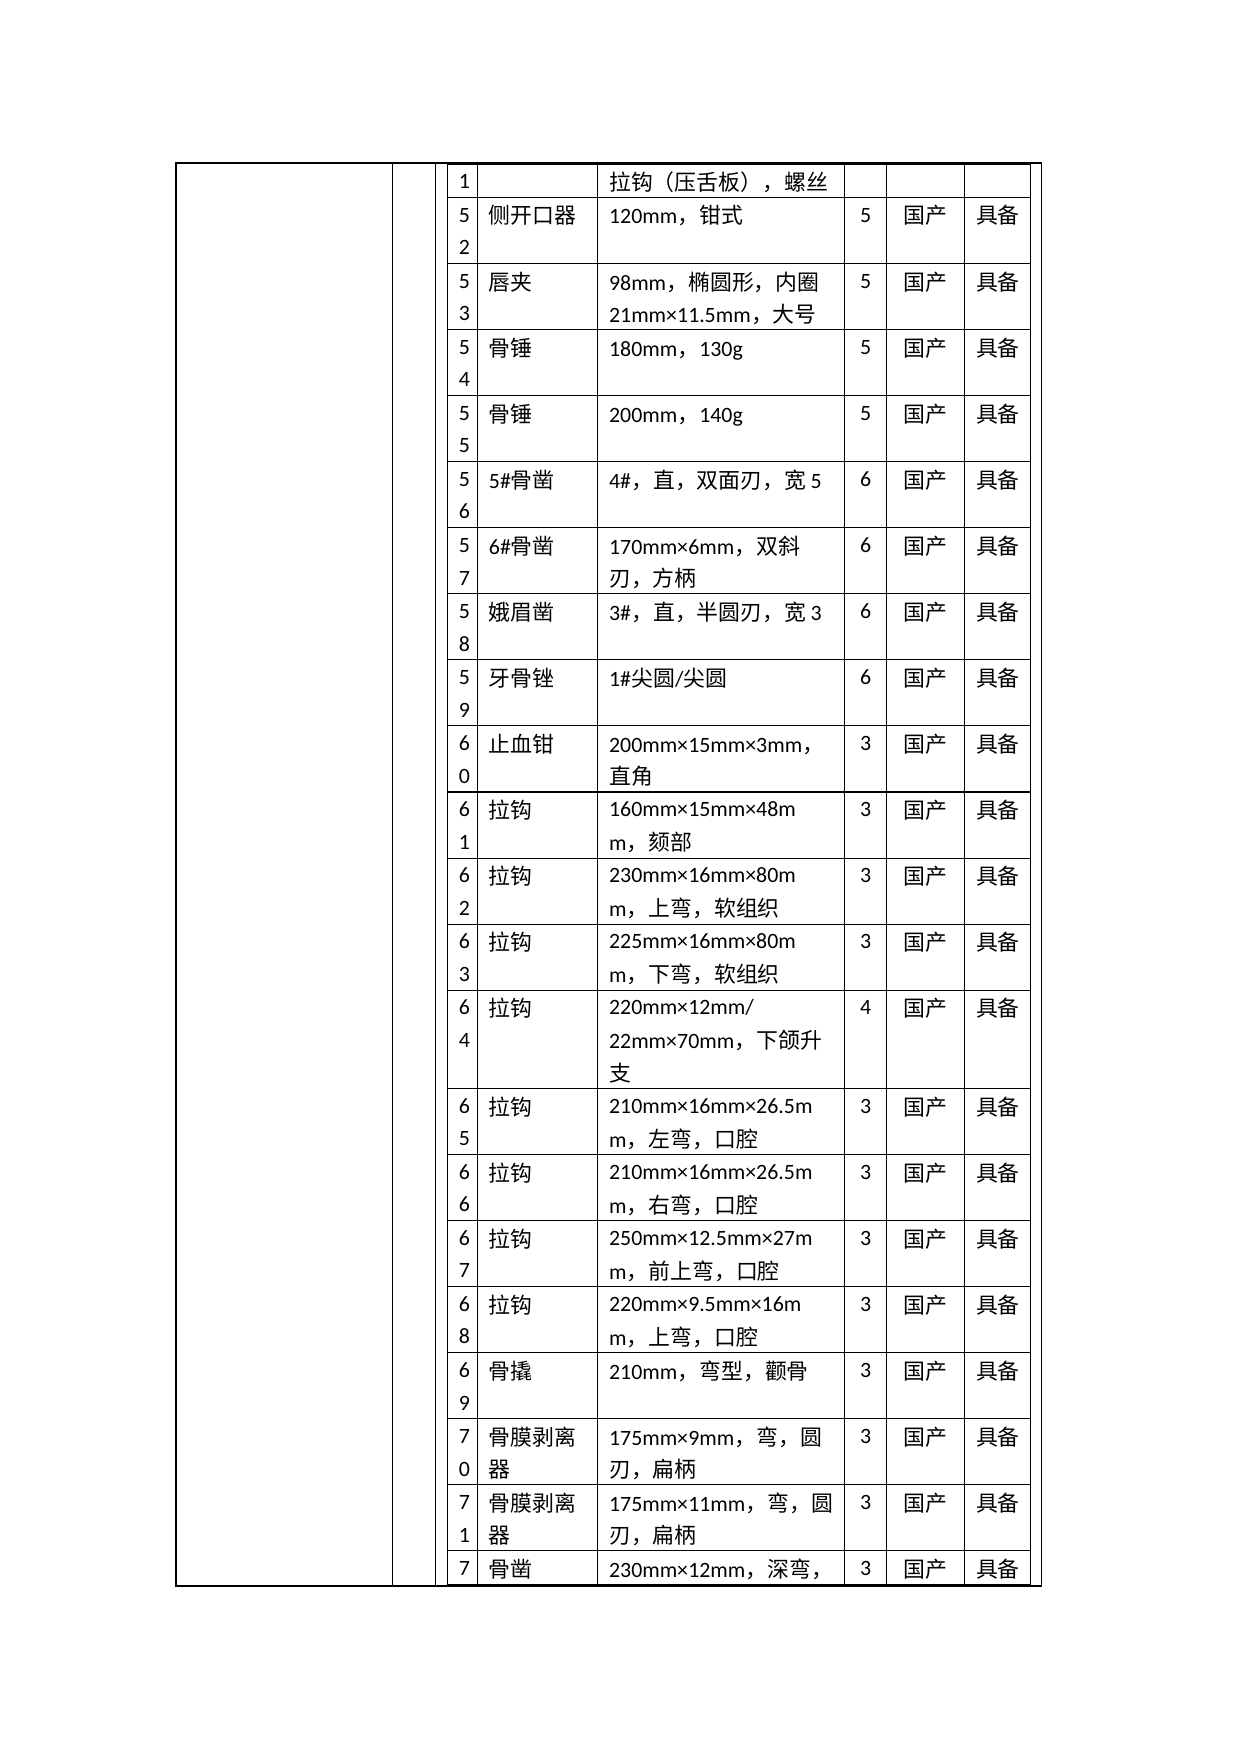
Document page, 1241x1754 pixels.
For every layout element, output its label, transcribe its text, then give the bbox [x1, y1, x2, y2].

table_cell 数量单位：个 注：以上手术器械的材料均为不锈钢或医用高分子材料。 [478, 660, 597, 725]
table_cell 数量单位：个 注：以上手术器械的材料均为不锈钢或医用高分子材料。 [478, 1287, 597, 1352]
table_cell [598, 165, 844, 197]
table_cell 数量单位：个 注：以上手术器械的材料均为不锈钢或医用高分子材料。 [965, 1287, 1030, 1352]
table_cell 数量单位：个 注：以上手术器械的材料均为不锈钢或医用高分子材料。 [478, 1221, 597, 1286]
table_cell 数量单位：个 注：以上手术器械的材料均为不锈钢或医用高分子材料。 [598, 1287, 844, 1352]
table_cell 数量单位：个 注：以上手术器械的材料均为不锈钢或医用高分子材料。 [478, 1485, 597, 1550]
table_cell 数量单位：个 注：以上手术器械的材料均为不锈钢或医用高分子材料。 [598, 330, 844, 395]
table_cell 数量单位：个 注：以上手术器械的材料均为不锈钢或医用高分子材料。 [478, 1419, 597, 1484]
table_cell 数量单位：个 注：以上手术器械的材料均为不锈钢或医用高分子材料。 [887, 1419, 964, 1484]
table_cell 数量单位：个 注：以上手术器械的材料均为不锈钢或医用高分子材料。 [965, 726, 1030, 791]
table_cell 数量单位：个 注：以上手术器械的材料均为不锈钢或医用高分子材料。 [478, 198, 597, 263]
table_cell 数量单位：个 注：以上手术器械的材料均为不锈钢或医用高分子材料。 [965, 1419, 1030, 1484]
table_cell 数量单位：个 注：以上手术器械的材料均为不锈钢或医用高分子材料。 [887, 330, 964, 395]
table_cell 数量单位：个 注：以上手术器械的材料均为不锈钢或医用高分子材料。 [965, 793, 1030, 858]
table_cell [965, 165, 1030, 197]
table_cell 数量单位：个 注：以上手术器械的材料均为不锈钢或医用高分子材料。 [478, 859, 597, 924]
table_cell 数量单位：个 注：以上手术器械的材料均为不锈钢或医用高分子材料。 [598, 793, 844, 858]
table_cell 数量单位：个 注：以上手术器械的材料均为不锈钢或医用高分子材料。 [887, 793, 964, 858]
table_cell 数量单位：个 注：以上手术器械的材料均为不锈钢或医用高分子材料。 [478, 594, 597, 659]
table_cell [845, 165, 886, 197]
table_cell 数量单位：个 注：以上手术器械的材料均为不锈钢或医用高分子材料。 [598, 1485, 844, 1550]
table_cell 数量单位：个 注：以上手术器械的材料均为不锈钢或医用高分子材料。 [965, 528, 1030, 593]
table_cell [478, 165, 597, 197]
table_cell 数量单位：个 注：以上手术器械的材料均为不锈钢或医用高分子材料。 [478, 991, 597, 1088]
table_cell 数量单位：个 注：以上手术器械的材料均为不锈钢或医用高分子材料。 [887, 660, 964, 725]
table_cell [448, 165, 477, 197]
table_cell 数量单位：个 注：以上手术器械的材料均为不锈钢或医用高分子材料。 [965, 1089, 1030, 1154]
table_cell 数量单位：个 注：以上手术器械的材料均为不锈钢或医用高分子材料。 [887, 859, 964, 924]
table_cell 数量单位：个 注：以上手术器械的材料均为不锈钢或医用高分子材料。 [478, 396, 597, 461]
table_cell 数量单位：个 注：以上手术器械的材料均为不锈钢或医用高分子材料。 [965, 594, 1030, 659]
table_cell 数量单位：个 注：以上手术器械的材料均为不锈钢或医用高分子材料。 [965, 264, 1030, 329]
table_cell 数量单位：个 注：以上手术器械的材料均为不锈钢或医用高分子材料。 [478, 264, 597, 329]
table_cell 数量单位：个 注：以上手术器械的材料均为不锈钢或医用高分子材料。 [598, 726, 844, 791]
table_cell 数量单位：个 注：以上手术器械的材料均为不锈钢或医用高分子材料。 [887, 1353, 964, 1418]
table_cell 数量单位：个 注：以上手术器械的材料均为不锈钢或医用高分子材料。 [598, 528, 844, 593]
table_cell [598, 1551, 844, 1584]
table_cell 数量单位：个 注：以上手术器械的材料均为不锈钢或医用高分子材料。 [598, 660, 844, 725]
table_cell 数量单位：个 注：以上手术器械的材料均为不锈钢或医用高分子材料。 [478, 1353, 597, 1418]
table_cell 数量单位：个 注：以上手术器械的材料均为不锈钢或医用高分子材料。 [965, 1485, 1030, 1550]
table_cell 数量单位：个 注：以上手术器械的材料均为不锈钢或医用高分子材料。 [598, 991, 844, 1088]
table_cell 数量单位：个 注：以上手术器械的材料均为不锈钢或医用高分子材料。 [887, 726, 964, 791]
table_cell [887, 1551, 964, 1584]
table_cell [436, 164, 447, 1585]
table_cell 数量单位：个 注：以上手术器械的材料均为不锈钢或医用高分子材料。 [887, 1089, 964, 1154]
table_cell 数量单位：个 注：以上手术器械的材料均为不锈钢或医用高分子材料。 [965, 1155, 1030, 1220]
table_cell 数量单位：个 注：以上手术器械的材料均为不锈钢或医用高分子材料。 [887, 528, 964, 593]
table_cell 数量单位：个 注：以上手术器械的材料均为不锈钢或医用高分子材料。 [887, 594, 964, 659]
table_cell 数量单位：个 注：以上手术器械的材料均为不锈钢或医用高分子材料。 [598, 925, 844, 990]
table_cell 数量单位：个 注：以上手术器械的材料均为不锈钢或医用高分子材料。 [598, 1155, 844, 1220]
table_cell 数量单位：个 注：以上手术器械的材料均为不锈钢或医用高分子材料。 [598, 264, 844, 329]
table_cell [845, 1551, 886, 1584]
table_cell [478, 1551, 597, 1584]
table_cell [1031, 164, 1041, 1585]
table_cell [887, 165, 964, 197]
table_cell 数量单位：个 注：以上手术器械的材料均为不锈钢或医用高分子材料。 [887, 198, 964, 263]
table_cell 数量单位：个 注：以上手术器械的材料均为不锈钢或医用高分子材料。 [478, 1089, 597, 1154]
table_cell 数量单位：个 注：以上手术器械的材料均为不锈钢或医用高分子材料。 [478, 330, 597, 395]
table_cell 数量单位：个 注：以上手术器械的材料均为不锈钢或医用高分子材料。 [478, 925, 597, 990]
table_cell 数量单位：个 注：以上手术器械的材料均为不锈钢或医用高分子材料。 [478, 1155, 597, 1220]
table_cell 数量单位：个 注：以上手术器械的材料均为不锈钢或医用高分子材料。 [965, 198, 1030, 263]
table_cell 数量单位：个 注：以上手术器械的材料均为不锈钢或医用高分子材料。 [965, 462, 1030, 527]
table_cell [965, 1551, 1030, 1584]
table_cell 数量单位：个 注：以上手术器械的材料均为不锈钢或医用高分子材料。 [598, 396, 844, 461]
table_cell 数量单位：个 注：以上手术器械的材料均为不锈钢或医用高分子材料。 [965, 925, 1030, 990]
table_cell 数量单位：个 注：以上手术器械的材料均为不锈钢或医用高分子材料。 [887, 1485, 964, 1550]
table_cell 数量单位：个 注：以上手术器械的材料均为不锈钢或医用高分子材料。 [598, 462, 844, 527]
table_cell 1 [393, 164, 435, 1585]
table_cell 数量单位：个 注：以上手术器械的材料均为不锈钢或医用高分子材料。 [598, 198, 844, 263]
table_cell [448, 1551, 477, 1584]
table_cell 数量单位：个 注：以上手术器械的材料均为不锈钢或医用高分子材料。 [598, 1419, 844, 1484]
table_cell 数量单位：个 注：以上手术器械的材料均为不锈钢或医用高分子材料。 [887, 396, 964, 461]
table_cell 数量单位：个 注：以上手术器械的材料均为不锈钢或医用高分子材料。 [965, 330, 1030, 395]
table_cell 数量单位：个 注：以上手术器械的材料均为不锈钢或医用高分子材料。 [598, 1221, 844, 1286]
table_cell [177, 164, 392, 1585]
table_cell 数量单位：个 注：以上手术器械的材料均为不锈钢或医用高分子材料。 [965, 859, 1030, 924]
table_cell 数量单位：个 注：以上手术器械的材料均为不锈钢或医用高分子材料。 [478, 462, 597, 527]
table_cell 数量单位：个 注：以上手术器械的材料均为不锈钢或医用高分子材料。 [478, 528, 597, 593]
table_cell 数量单位：个 注：以上手术器械的材料均为不锈钢或医用高分子材料。 [887, 991, 964, 1088]
table_cell 数量单位：个 注：以上手术器械的材料均为不锈钢或医用高分子材料。 [887, 462, 964, 527]
table_cell 数量单位：个 注：以上手术器械的材料均为不锈钢或医用高分子材料。 [965, 660, 1030, 725]
table_cell 数量单位：个 注：以上手术器械的材料均为不锈钢或医用高分子材料。 [965, 396, 1030, 461]
table_cell 数量单位：个 注：以上手术器械的材料均为不锈钢或医用高分子材料。 [598, 1353, 844, 1418]
table_cell 数量单位：个 注：以上手术器械的材料均为不锈钢或医用高分子材料。 [965, 1353, 1030, 1418]
table_cell 数量单位：个 注：以上手术器械的材料均为不锈钢或医用高分子材料。 [965, 991, 1030, 1088]
table_cell 数量单位：个 注：以上手术器械的材料均为不锈钢或医用高分子材料。 [887, 264, 964, 329]
table_cell 数量单位：个 注：以上手术器械的材料均为不锈钢或医用高分子材料。 [845, 991, 886, 1088]
table_cell 数量单位：个 注：以上手术器械的材料均为不锈钢或医用高分子材料。 [478, 726, 597, 791]
table_cell 数量单位：个 注：以上手术器械的材料均为不锈钢或医用高分子材料。 [478, 793, 597, 858]
table_cell 数量单位：个 注：以上手术器械的材料均为不锈钢或医用高分子材料。 [598, 1089, 844, 1154]
table_cell 数量单位：个 注：以上手术器械的材料均为不锈钢或医用高分子材料。 [887, 1287, 964, 1352]
table_cell 数量单位：个 注：以上手术器械的材料均为不锈钢或医用高分子材料。 [598, 594, 844, 659]
table_cell 数量单位：个 注：以上手术器械的材料均为不锈钢或医用高分子材料。 [965, 1221, 1030, 1286]
table_cell 数量单位：个 注：以上手术器械的材料均为不锈钢或医用高分子材料。 [887, 1155, 964, 1220]
table_cell 数量单位：个 注：以上手术器械的材料均为不锈钢或医用高分子材料。 [887, 925, 964, 990]
table_cell 数量单位：个 注：以上手术器械的材料均为不锈钢或医用高分子材料。 [598, 859, 844, 924]
table_cell 数量单位：个 注：以上手术器械的材料均为不锈钢或医用高分子材料。 [887, 1221, 964, 1286]
